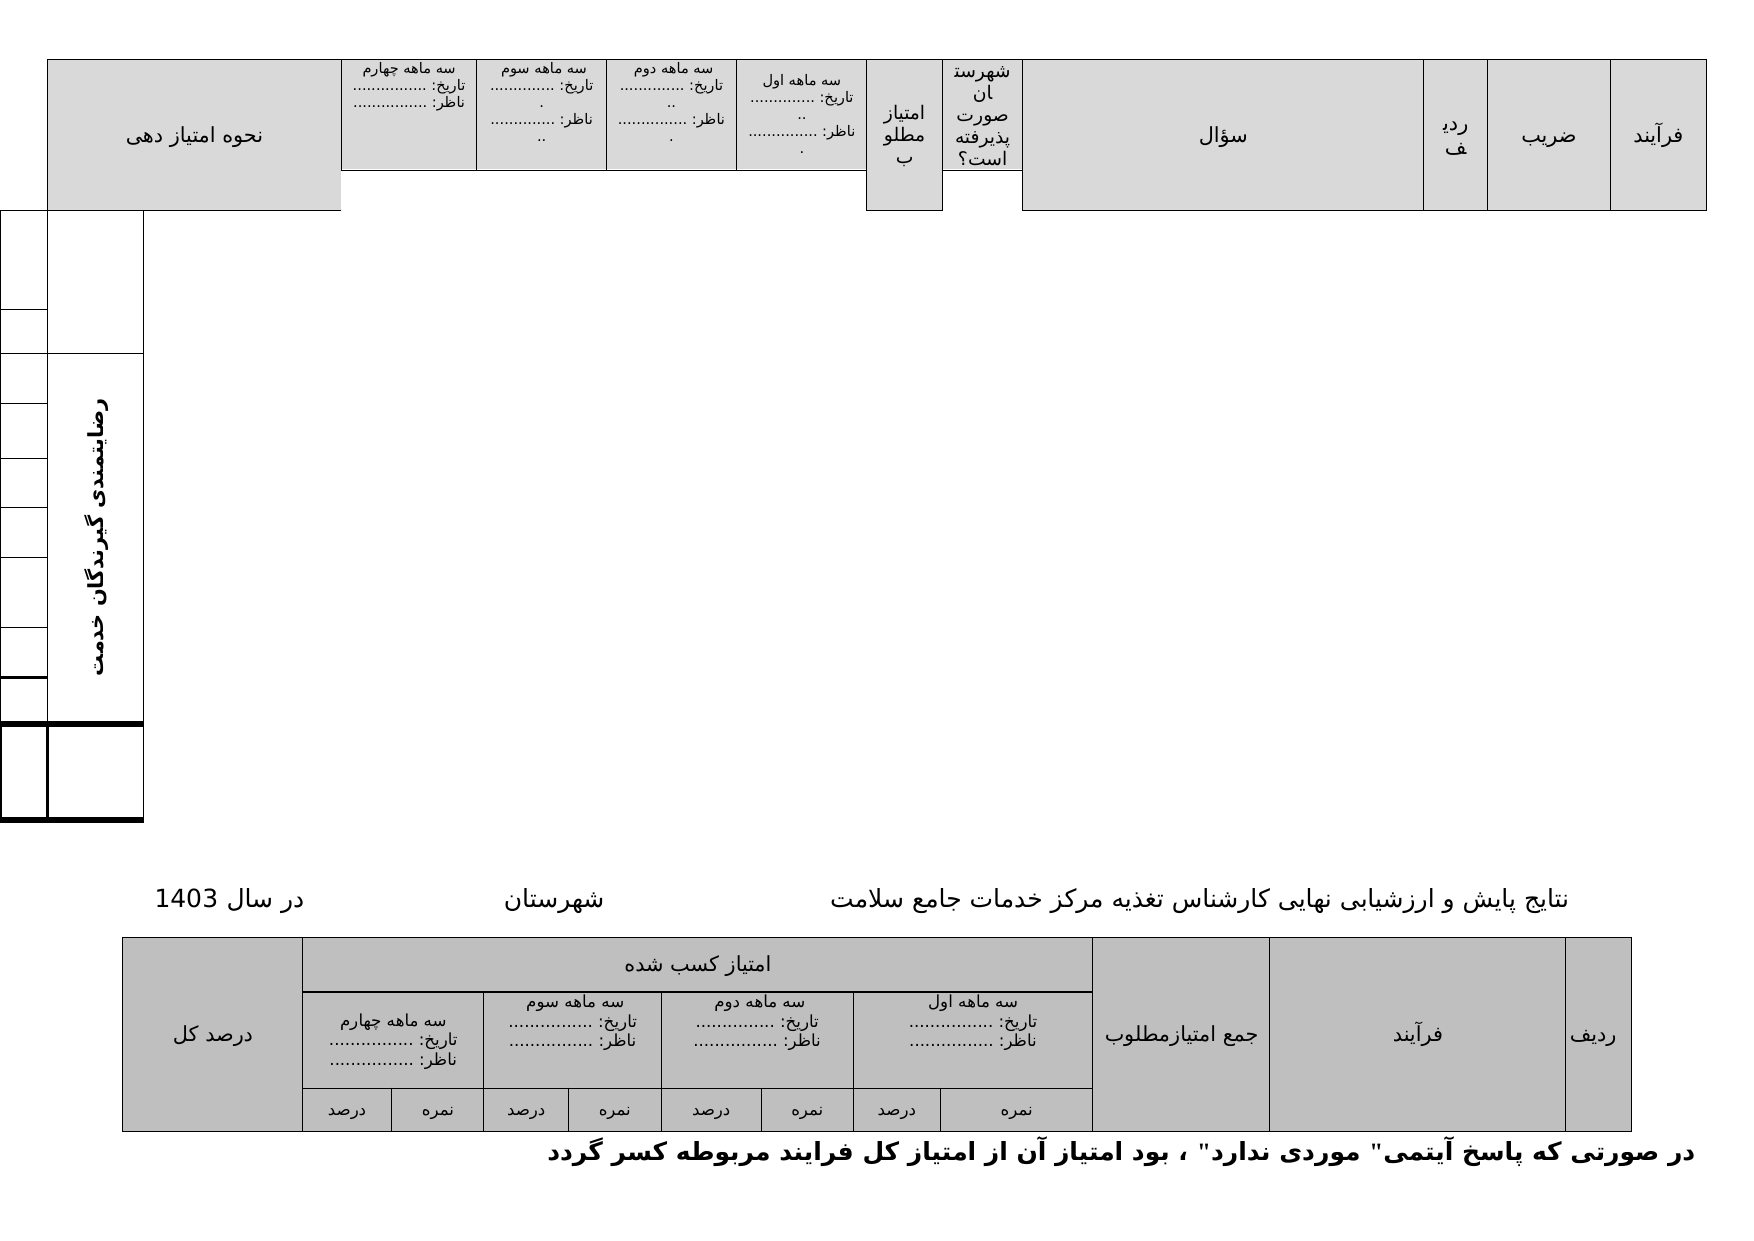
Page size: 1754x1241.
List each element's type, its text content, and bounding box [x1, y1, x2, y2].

text نتایج پایش و ارزشیابی نهایی کارشناس تغذیه مرکز خدمات جامع سلامت شهرستان در سال 1403 [29, 887, 1695, 913]
table_cell سه ماهه چهارم تاریخ: ................ ناظر: ................ [303, 993, 483, 1088]
table_header فرآیند [1270, 938, 1565, 1131]
table_header جمع امتیازمطلوب [1093, 938, 1269, 1131]
table_header ردیف [1566, 938, 1631, 1131]
table_cell نمره [392, 1089, 483, 1131]
table_cell درصد [854, 1089, 940, 1131]
table_header امتیاز مطلوب [867, 60, 942, 210]
table_cell سه ماهه سوم تاریخ: ................ ناظر: ................ [484, 993, 661, 1088]
table_header ضریب [1488, 60, 1610, 210]
table_cell نمره [941, 1089, 1092, 1131]
table_cell سه ماهه دوم تاریخ: ............... ناظر: ................ [662, 993, 853, 1088]
table_cell نمره [762, 1089, 853, 1131]
table_header نحوه امتیاز دهی [48, 60, 341, 210]
table_header شهرستان صورت پذیرفته است؟ [943, 60, 1022, 169]
table_cell درصد [303, 1089, 391, 1131]
table_cell رضایتمندی گیرندگان خدمت [48, 354, 143, 721]
table_cell سه ماهه اول تاریخ: ................ ناظر: ................ [854, 993, 1092, 1088]
table_cell [49, 727, 143, 817]
table_header سه ماهه سوم تاریخ: ............... ناظر: ................ [477, 60, 606, 169]
table_header سؤال [1023, 60, 1423, 210]
table_header سه ماهه دوم تاریخ: ................ ناظر: ................ [607, 60, 736, 169]
table_cell درصد [662, 1089, 761, 1131]
table_header سه ماهه چهارم تاریخ: ................ ناظر: ................ [342, 60, 476, 169]
table_cell نمره [569, 1089, 661, 1131]
table_header ردیف [1424, 60, 1487, 210]
table_header سه ماهه اول تاریخ: ................ ناظر: ................ [737, 60, 866, 169]
table_header فرآیند [1611, 60, 1706, 210]
table_header درصد کل [123, 938, 302, 1131]
table_cell درصد [484, 1089, 568, 1131]
table_header امتیاز کسب شده [303, 938, 1092, 991]
